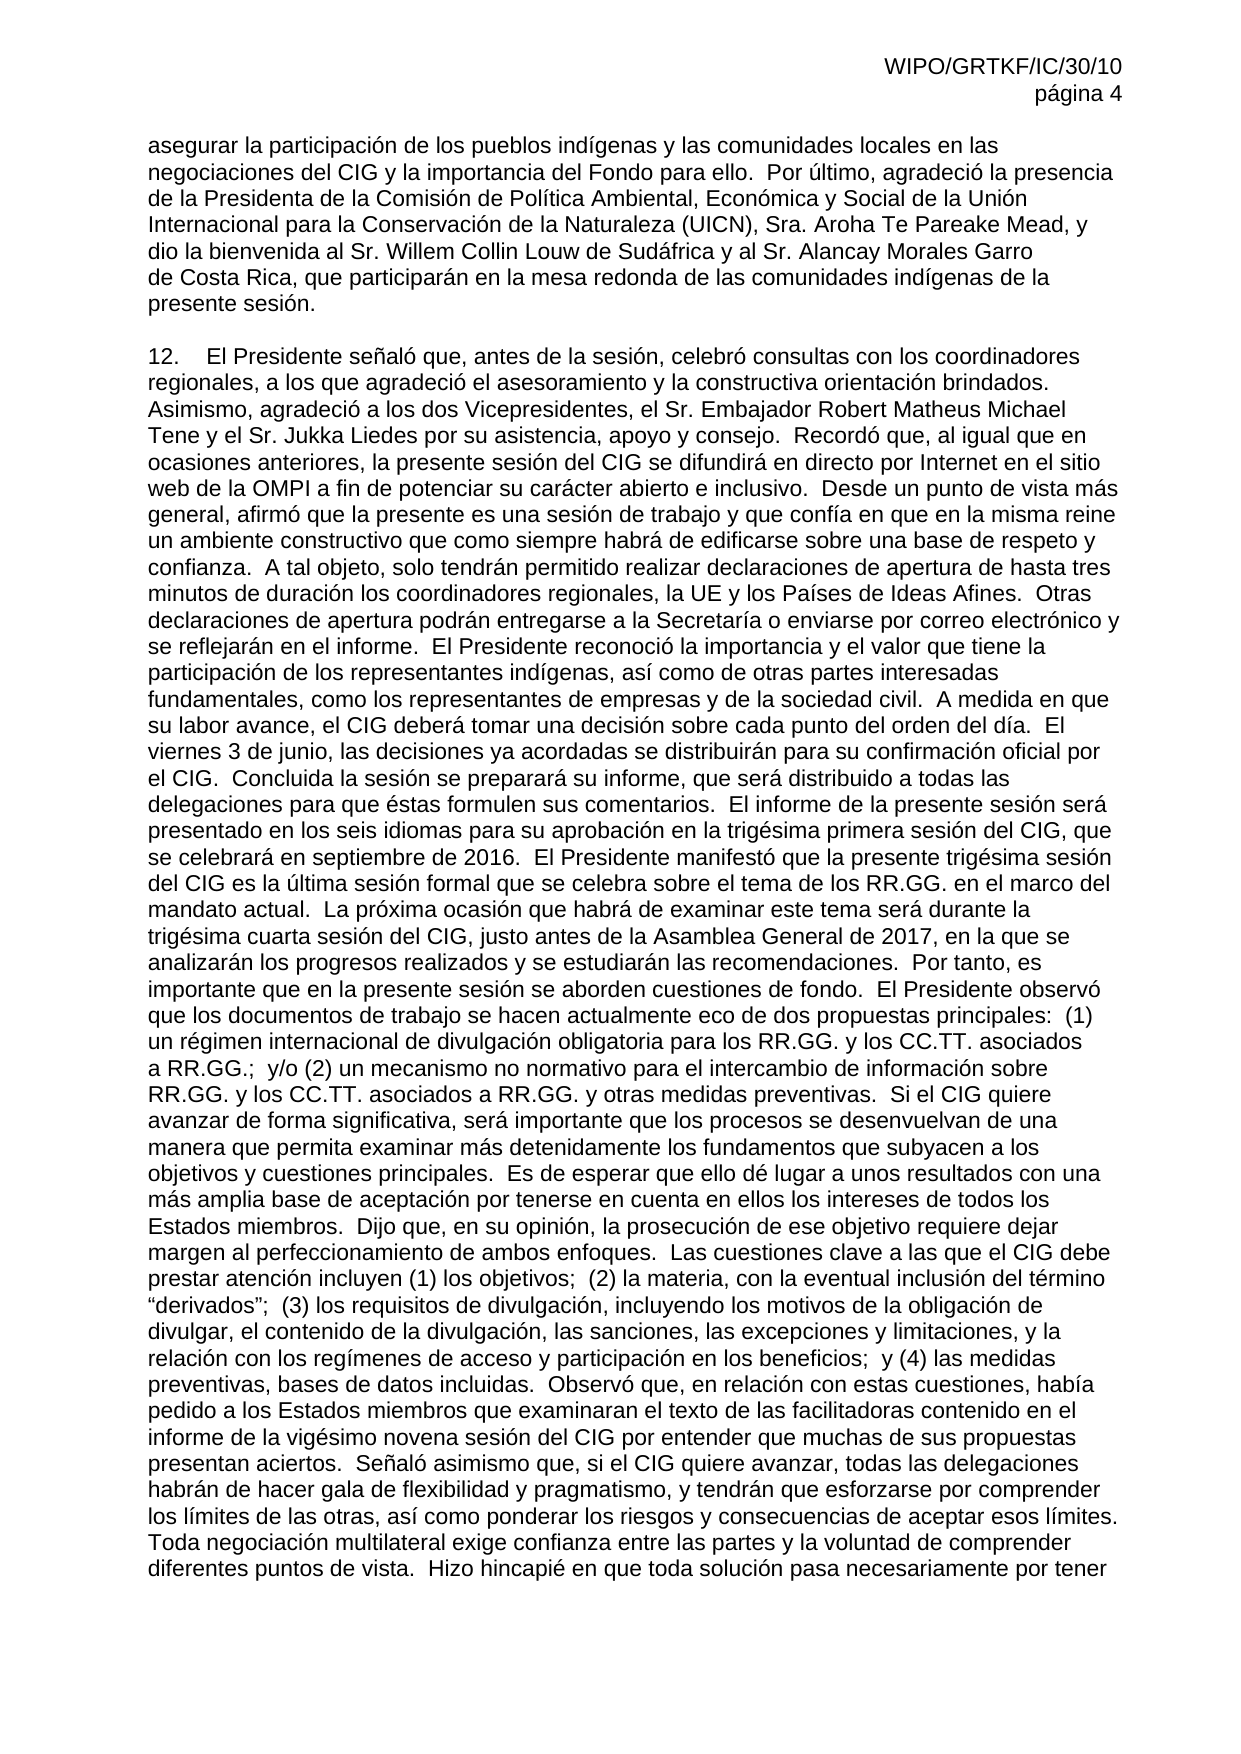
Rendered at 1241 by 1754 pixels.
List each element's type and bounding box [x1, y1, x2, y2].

list [148, 132, 1122, 317]
list [148, 343, 1122, 1582]
